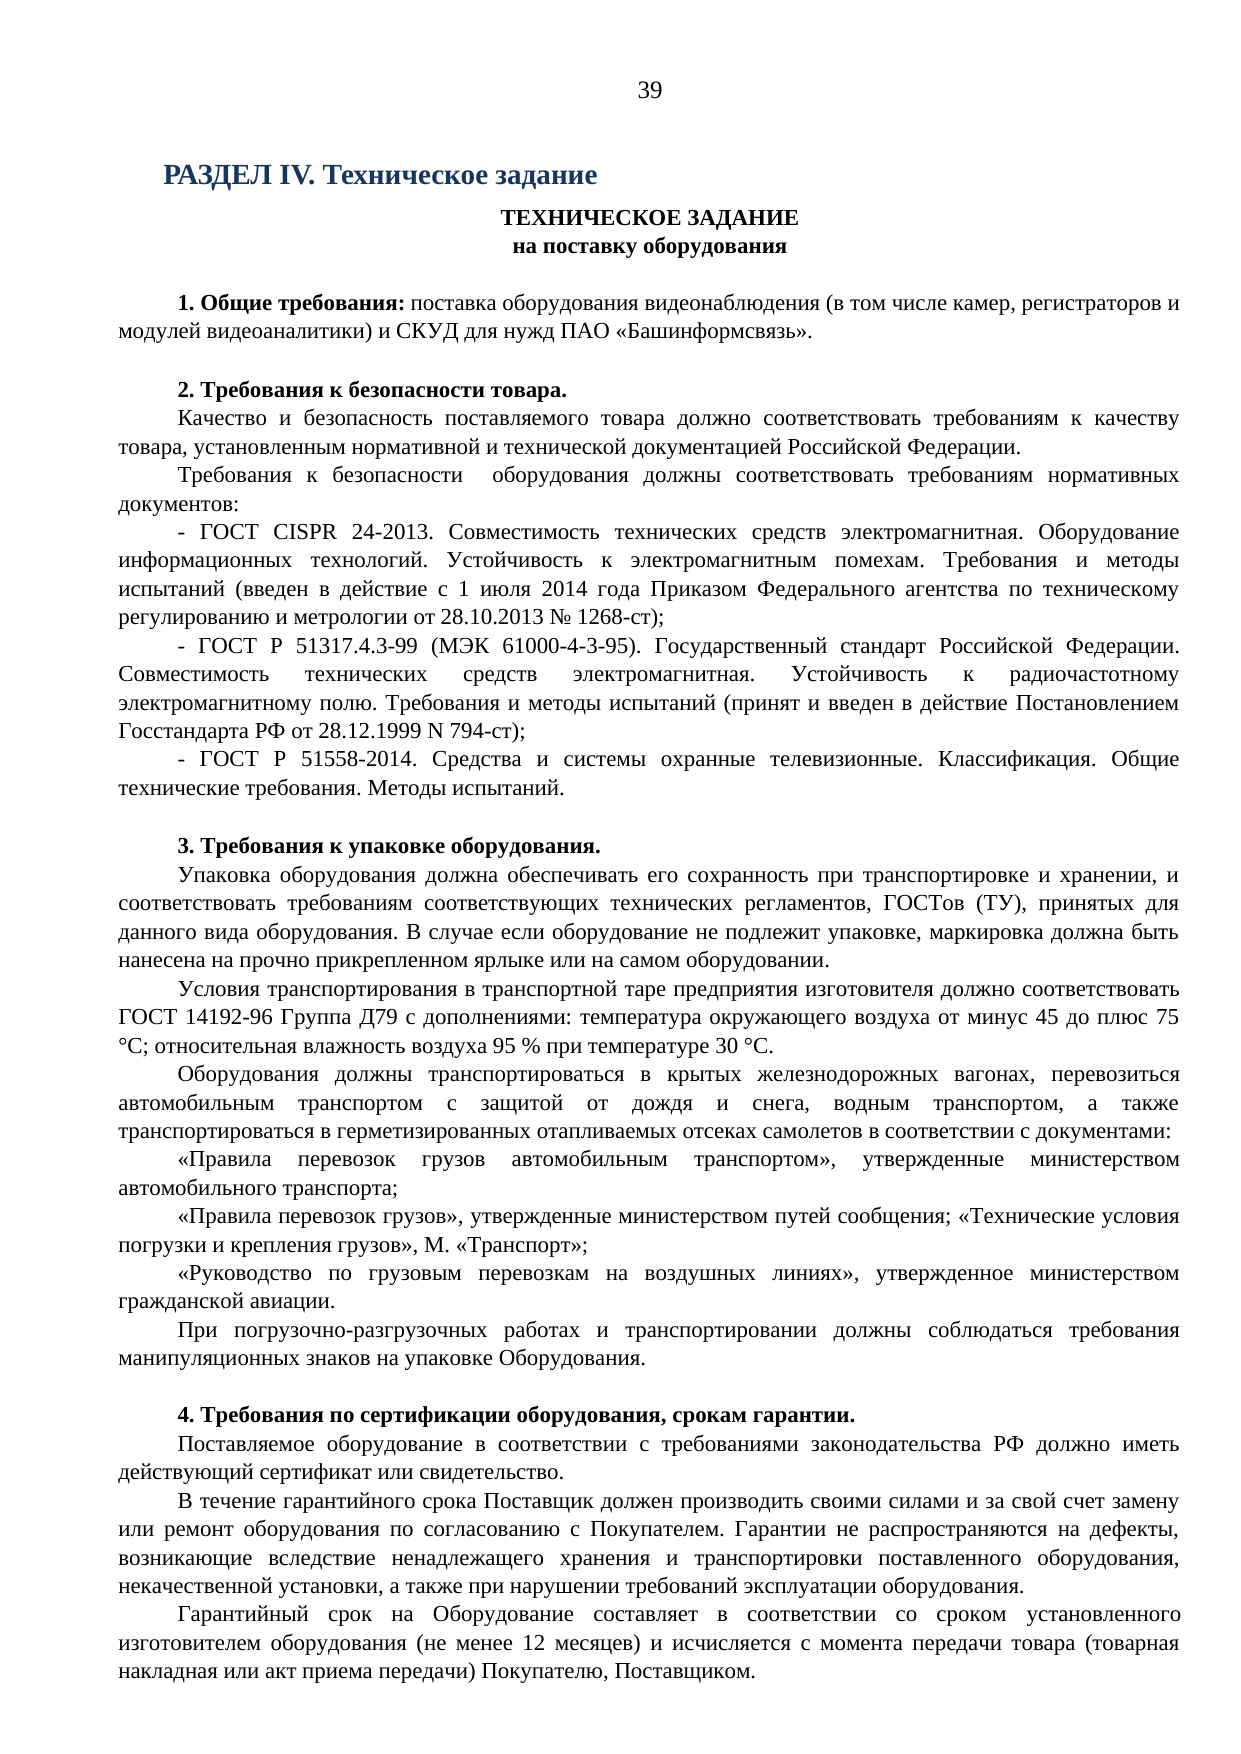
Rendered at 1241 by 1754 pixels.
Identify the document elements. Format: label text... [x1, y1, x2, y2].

text 2. Требования к безопасности товара. [118, 376, 1181, 402]
text Поставляемое оборудование в соответствии с требованиями законодательства РФ должно иметь действующий сертификат или свидетельство. [118, 1430, 1181, 1484]
text Оборудования должны транспортироваться в крытых железнодорожных вагонах, перевозиться автомобильным транспортом с защитой от дождя и снега, водным транспортом, а также транспортироваться в герметизированных отапливаемых отсеках самолетов в соответствии с документами: [118, 1060, 1181, 1143]
text ТЕХНИЧЕСКОЕ ЗАДАНИЕ [118, 203, 1181, 230]
text 1. Общие требования: поставка оборудования видеонаблюдения (в том числе камер, регистраторов и модулей видеоаналитики) и СКУД для нужд ПАО «Башинформсвязь». [118, 289, 1181, 344]
text Упаковка оборудования должна обеспечивать его сохранность при транспортировке и хранении, и соответствовать требованиям соответствующих технических регламентов, ГОСТов (ТУ), принятых для данного вида оборудования. В случае если оборудование не подлежит упаковке, маркировка должна быть нанесена на прочно прикрепленном ярлыке или на самом оборудовании. [118, 861, 1181, 973]
text Требования к безопасности оборудования должны соответствовать требованиям нормативных документов: [118, 461, 1181, 516]
text 3. Требования к упаковке оборудования. [118, 833, 1181, 859]
text на поставку оборудования [118, 232, 1181, 258]
text Условия транспортирования в транспортной таре предприятия изготовителя должно соответствовать ГОСТ 14192-96 Группа Д79 с дополнениями: температура окружающего воздуха от минус 45 до плюс 75 °С; относительная влажность воздуха 95 % при температуре 30 °С. [118, 975, 1181, 1058]
text РАЗДЕЛ IV. Техническое задание [163, 157, 1181, 191]
text - ГОСТ Р 51558-2014. Средства и системы охранные телевизионные. Классификация. Общие технические требования. Методы испытаний. [118, 746, 1181, 800]
text «Руководство по грузовым перевозкам на воздушных линиях», утвержденное министерством гражданской авиации. [118, 1259, 1181, 1314]
text - ГОСТ Р 51317.4.3-99 (МЭК 61000-4-3-95). Государственный стандарт Российской Федерации. Совместимость технических средств электромагнитная. Устойчивость к радиочастотному электромагнитному полю. Требования и методы испытаний (принят и введен в действие Постановлением Госстандарта РФ от 28.12.1999 N 794-ст); [118, 632, 1181, 743]
text - ГОСТ CISPR 24-2013. Совместимость технических средств электромагнитная. Оборудование информационных технологий. Устойчивость к электромагнитным помехам. Требования и методы испытаний (введен в действие с 1 июля 2014 года Приказом Федерального агентства по техническому регулированию и метрологии от 28.10.2013 № 1268-ст); [118, 518, 1181, 630]
text 4. Требования по сертификации оборудования, срокам гарантии. [118, 1401, 1181, 1428]
text «Правила перевозок грузов», утвержденные министерством путей сообщения; «Технические условия погрузки и крепления грузов», М. «Транспорт»; [118, 1202, 1181, 1257]
text В течение гарантийного срока Поставщик должен производить своими силами и за свой счет замену или ремонт оборудования по согласованию с Покупателем. Гарантии не распространяются на дефекты, возникающие вследствие ненадлежащего хранения и транспортировки поставленного оборудования, некачественной установки, а также при нарушении требований эксплуатации оборудования. [118, 1487, 1181, 1598]
text При погрузочно-разгрузочных работах и транспортировании должны соблюдаться требования манипуляционных знаков на упаковке Оборудования. [118, 1316, 1181, 1371]
text Гарантийный срок на Оборудование составляет в соответствии со сроком установленного изготовителем оборудования (не менее 12 месяцев) и исчисляется с момента передачи товара (товарная накладная или акт приема передачи) Покупателю, Поставщиком. [118, 1600, 1181, 1684]
text «Правила перевозок грузов автомобильным транспортом», утвержденные министерством автомобильного транспорта; [118, 1145, 1181, 1200]
text Качество и безопасность поставляемого товара должно соответствовать требованиям к качеству товара, установленным нормативной и технической документацией Российской Федерации. [118, 404, 1181, 459]
